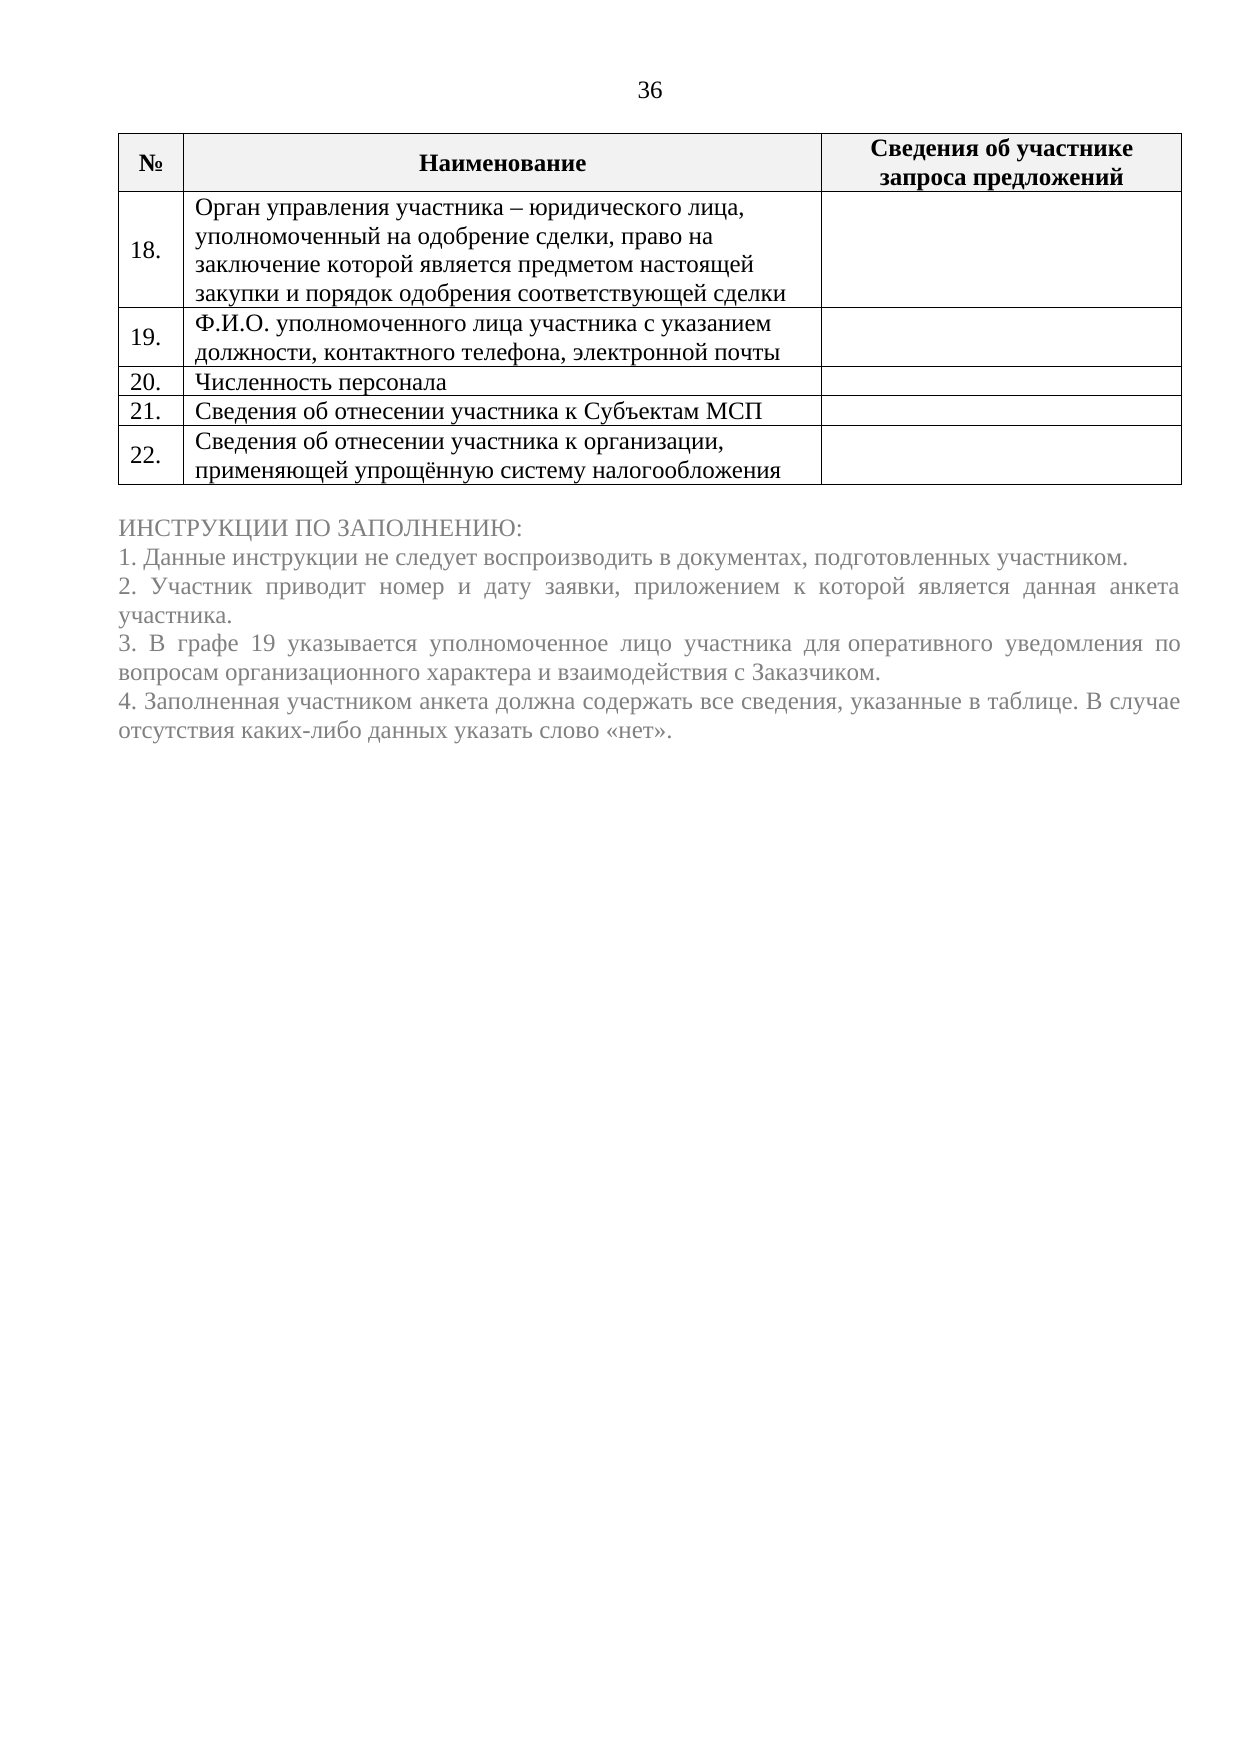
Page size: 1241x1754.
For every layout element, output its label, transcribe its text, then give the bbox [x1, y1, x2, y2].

table_cell 22. [119, 426, 183, 484]
table_cell Орган управления участника – юридического лица, уполномоченный на одобрение сделки, право на заключение которой является предметом настоящей закупки и порядок одобрения соответствующей сделки [184, 192, 821, 307]
table_cell [822, 396, 1181, 425]
table_cell Сведения об отнесении участника к организации, применяющей упрощённую систему налогообложения [184, 426, 821, 484]
table_cell Сведения об отнесении участника к Субъектам МСП [184, 396, 821, 425]
text 1. Данные инструкции не следует воспроизводить в документах, подготовленных участником. [118, 542, 1181, 571]
table_header № [119, 134, 183, 191]
text 4. Заполненная участником анкета должна содержать все сведения, указанные в таблице. В случае отсутствия каких-либо данных указать слово «нет». [118, 686, 1181, 743]
table_cell 18. [119, 192, 183, 307]
table_cell [822, 367, 1181, 395]
text 2. Участник приводит номер и дату заявки, приложением к которой является данная анкета участника. [118, 571, 1181, 628]
table_cell [822, 426, 1181, 484]
table_cell 20. [119, 367, 183, 395]
table_cell 21. [119, 396, 183, 425]
table_cell Ф.И.О. уполномоченного лица участника с указанием должности, контактного телефона, электронной почты [184, 308, 821, 366]
table_header Сведения об участнике запроса предложений [822, 134, 1181, 191]
text 3. В графе 19 указывается уполномоченное лицо участника для оперативного уведомления по вопросам организационного характера и взаимодействия с Заказчиком. [118, 628, 1181, 686]
text ИНСТРУКЦИИ ПО ЗАПОЛНЕНИЮ: [118, 513, 1181, 542]
table_cell [822, 308, 1181, 366]
table_cell 19. [119, 308, 183, 366]
table_cell Численность персонала [184, 367, 821, 395]
table_header Наименование [184, 134, 821, 191]
table_cell [822, 192, 1181, 307]
